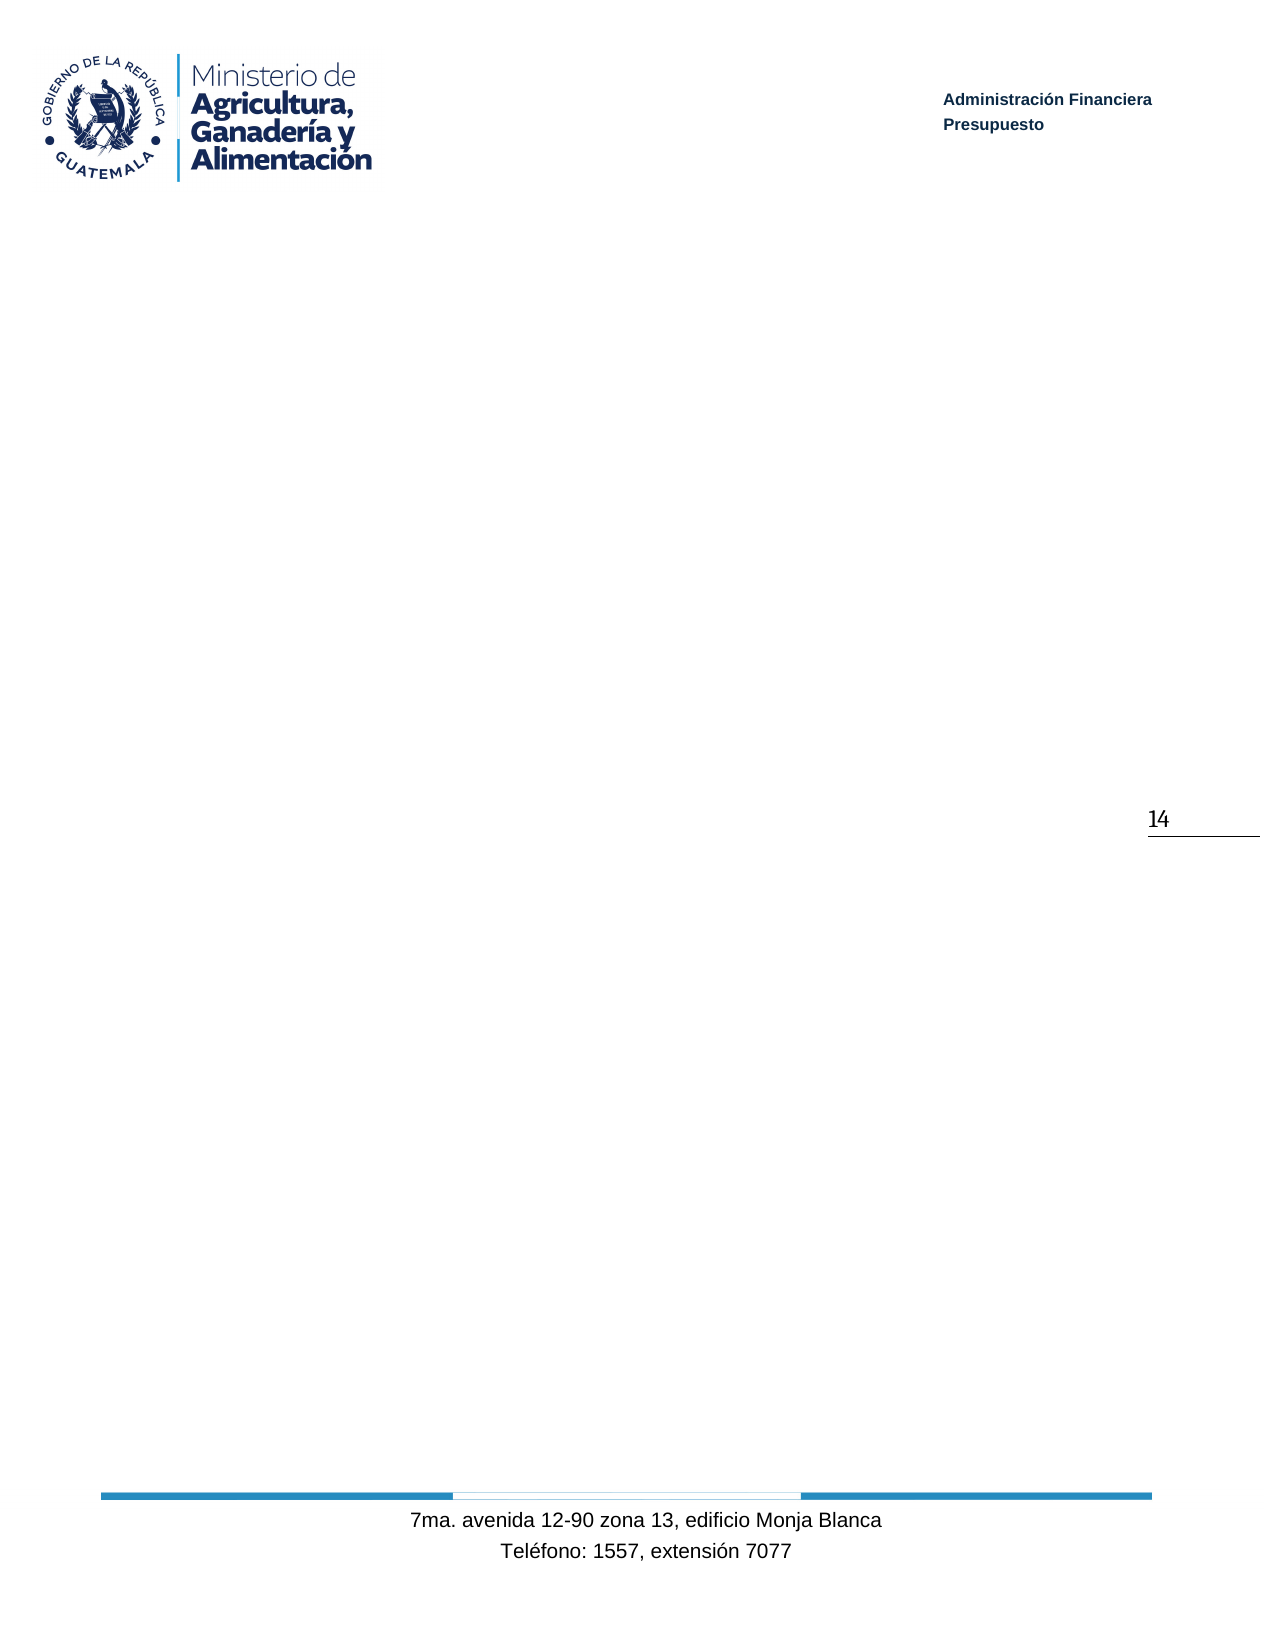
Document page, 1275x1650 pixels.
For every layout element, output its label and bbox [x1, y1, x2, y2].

picture [0, 1483, 1264, 1509]
picture [32, 46, 386, 192]
